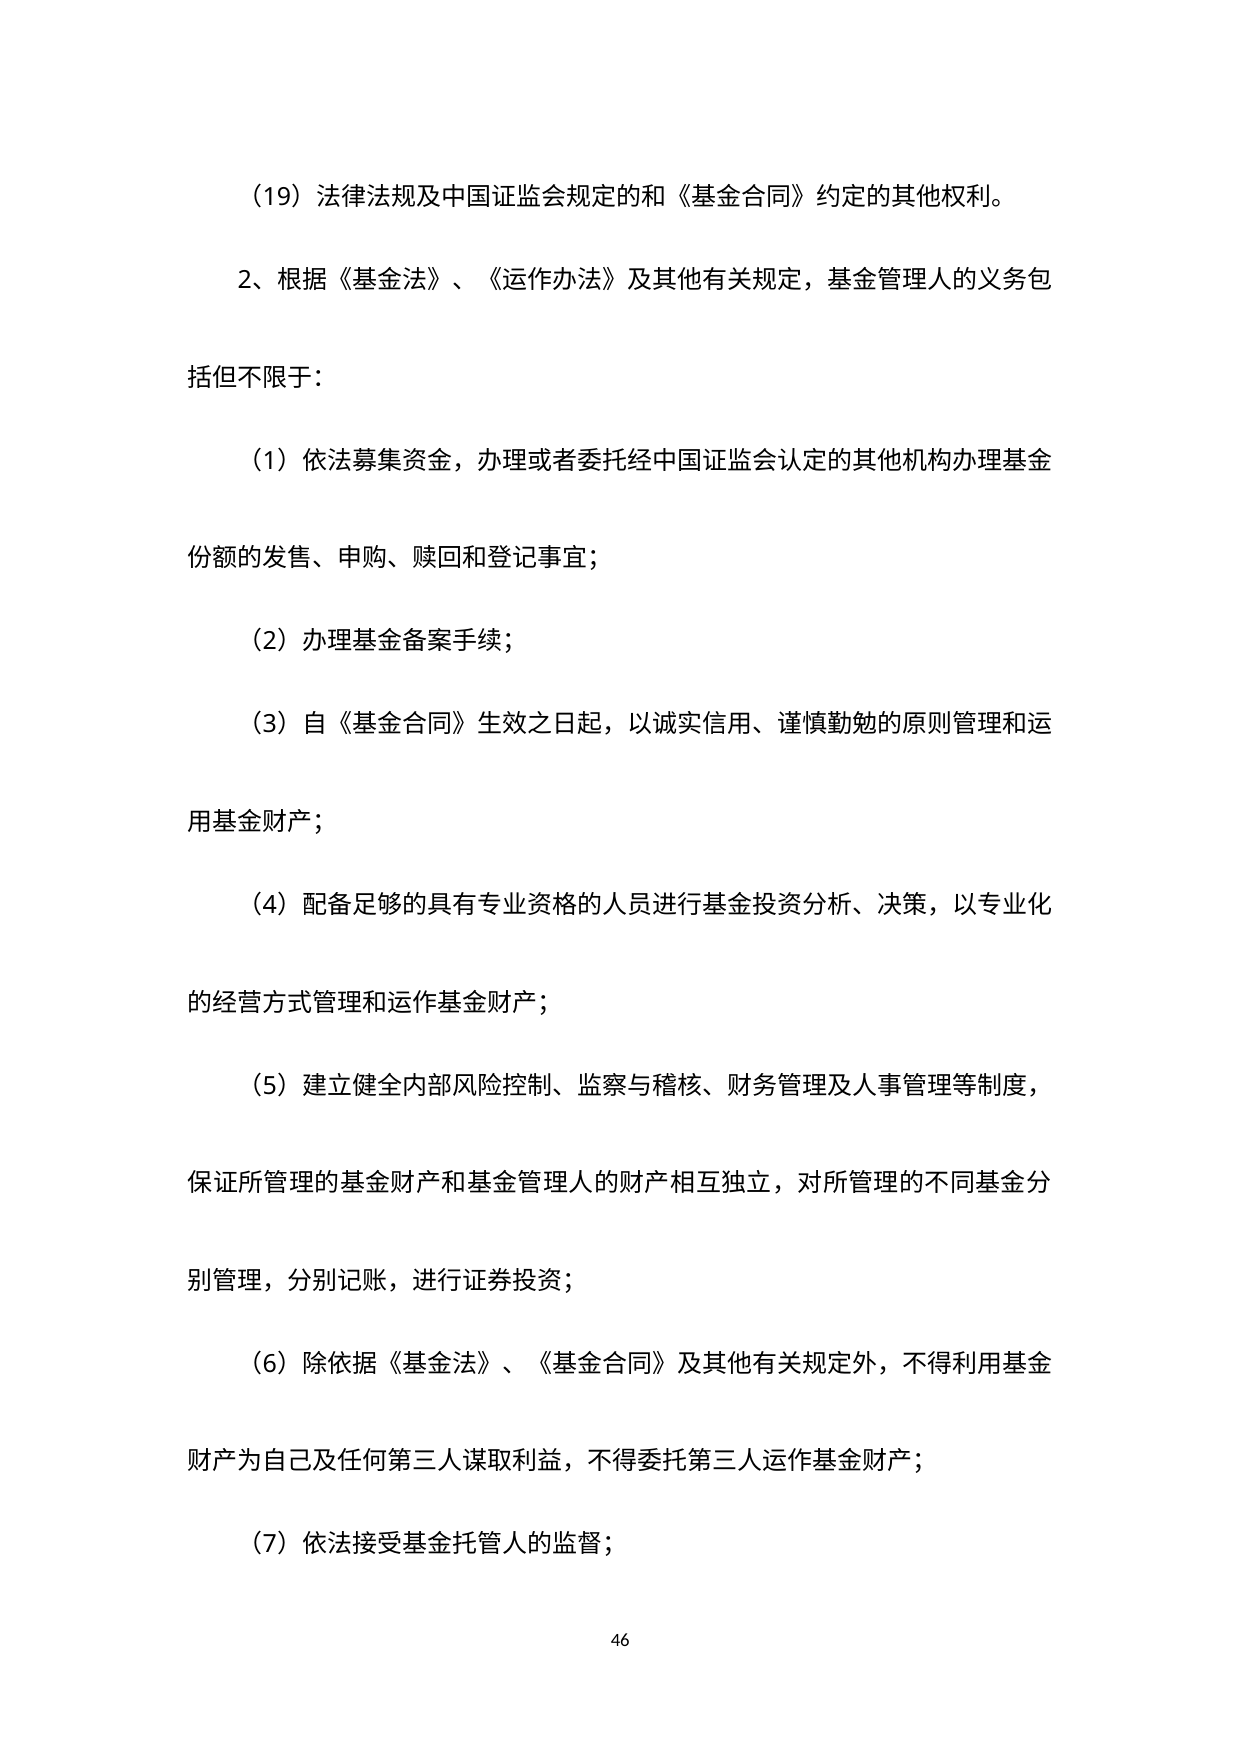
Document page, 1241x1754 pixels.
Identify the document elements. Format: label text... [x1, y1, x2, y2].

text （19）法律法规及中国证监会规定的和《基金合同》约定的其他权利。 [187, 162, 1053, 227]
text 2、根据《基金法》、《运作办法》及其他有关规定，基金管理人的义务包括但不限于： [187, 245, 1053, 408]
text （4）配备足够的具有专业资格的人员进行基金投资分析、决策，以专业化的经营方式管理和运作基金财产； [187, 870, 1053, 1033]
text （5）建立健全内部风险控制、监察与稽核、财务管理及人事管理等制度，保证所管理的基金财产和基金管理人的财产相互独立，对所管理的不同基金分别管理，分别记账，进行证券投资； [187, 1051, 1053, 1311]
text （2）办理基金备案手续； [187, 606, 1053, 671]
text （1）依法募集资金，办理或者委托经中国证监会认定的其他机构办理基金份额的发售、申购、赎回和登记事宜； [187, 426, 1053, 588]
text （7）依法接受基金托管人的监督； [187, 1509, 1053, 1574]
text （3）自《基金合同》生效之日起，以诚实信用、谨慎勤勉的原则管理和运用基金财产； [187, 689, 1053, 852]
text （6）除依据《基金法》、《基金合同》及其他有关规定外，不得利用基金财产为自己及任何第三人谋取利益，不得委托第三人运作基金财产； [187, 1329, 1053, 1491]
